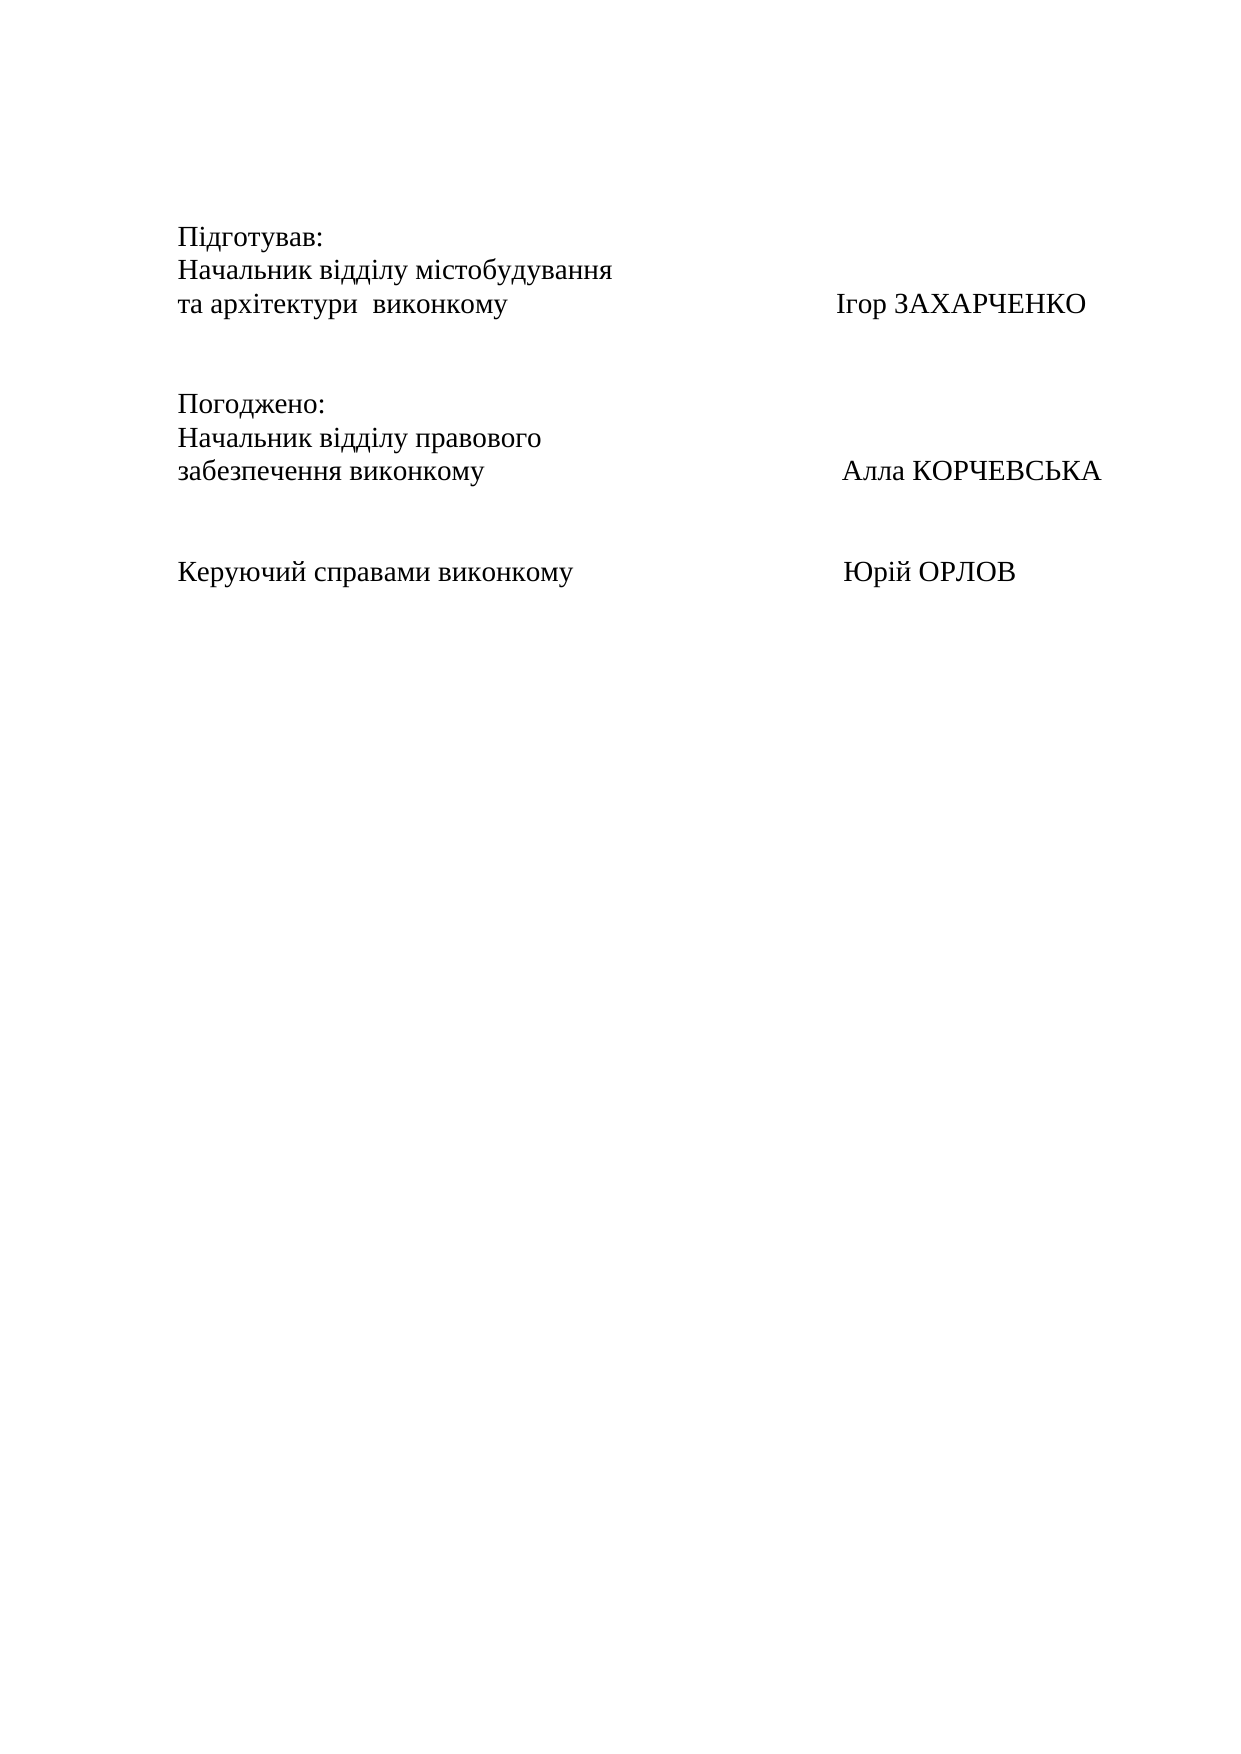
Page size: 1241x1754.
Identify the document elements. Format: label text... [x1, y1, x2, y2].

text Керуючий справами виконкому Юрій ОРЛОВ [177, 554, 1152, 588]
text Погоджено: [177, 386, 1152, 420]
text Начальник відділу правового [177, 420, 1152, 453]
text забезпечення виконкому Алла КОРЧЕВСЬКА [177, 453, 1152, 487]
text Підготував: [177, 219, 1152, 252]
text Начальник відділу містобудування [177, 252, 1152, 286]
text та архітектури виконкому Ігор ЗАХАРЧЕНКО [177, 286, 1152, 319]
